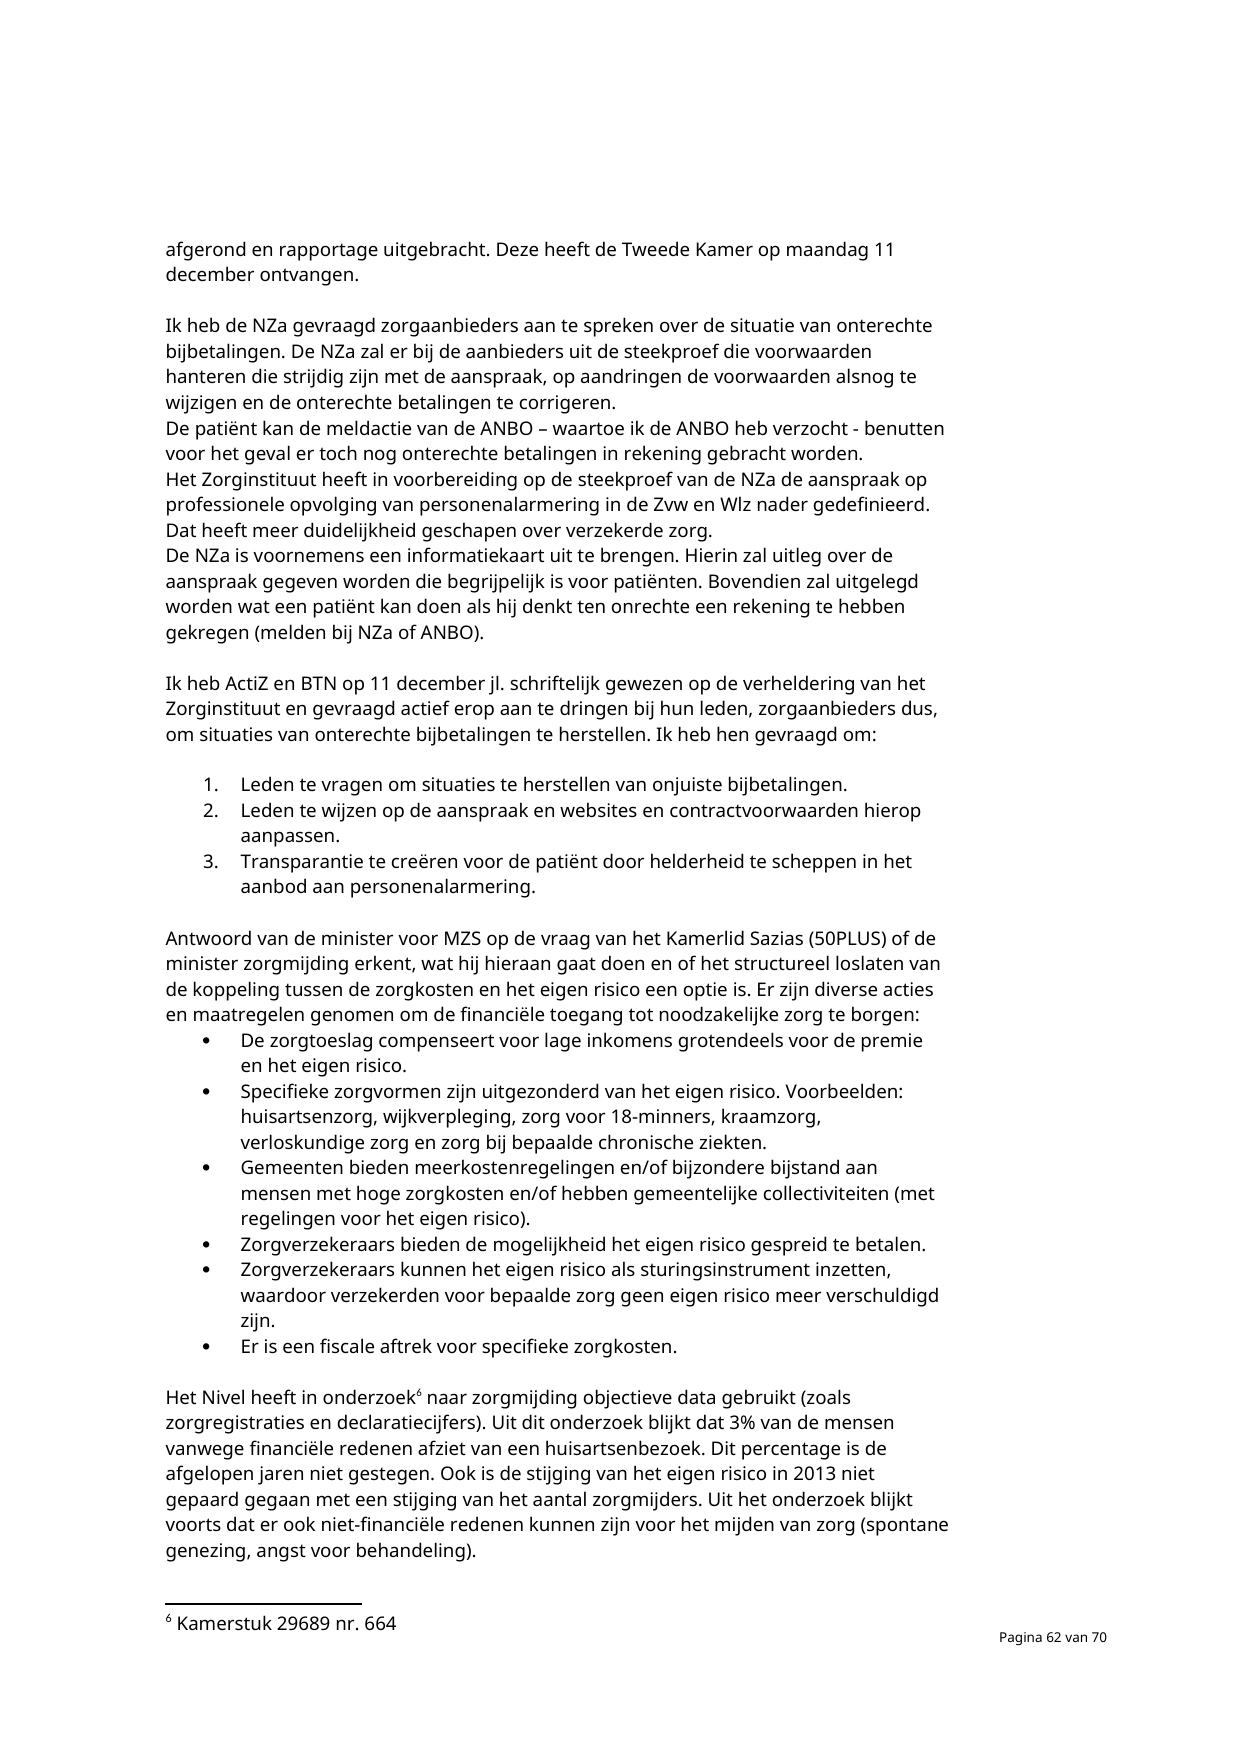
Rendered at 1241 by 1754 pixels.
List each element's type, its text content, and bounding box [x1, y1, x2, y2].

text Het Nivel heeft in onderzoek naar zorgmijding objectieve data gebruikt (zoals zorgregistraties en declaratiecijfers). Uit dit onderzoek blijkt dat 3% van de mensen vanwege financiële redenen afziet van een huisartsenbezoek. Dit percentage is de afgelopen jaren niet gestegen. Ook is de stijging van het eigen risico in 2013 niet gepaard gegaan met een stijging van het aantal zorgmijders. Uit het onderzoek blijkt voorts dat er ook niet-financiële redenen kunnen zijn voor het mijden van zorg (spontane genezing, angst voor behandeling). [165, 1384, 950, 1563]
list Transparantie te creëren voor de patiënt door helderheid te scheppen in het aanbod aan personenalarmering. [203, 848, 950, 899]
list Gemeenten bieden meerkostenregelingen en/of bijzondere bijstand aan mensen met hoge zorgkosten en/of hebben gemeentelijke collectiviteiten (met regelingen voor het eigen risico). [203, 1154, 950, 1231]
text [165, 236, 950, 287]
list Zorgverzekeraars kunnen het eigen risico als sturingsinstrument inzetten, waardoor verzekerden voor bepaalde zorg geen eigen risico meer verschuldigd zijn. [203, 1257, 950, 1333]
text Antwoord van de minister voor MZS op de vraag van het Kamerlid Sazias (50PLUS) of de minister zorgmijding erkent, wat hij hieraan gaat doen en of het structureel loslaten van de koppeling tussen de zorgkosten en het eigen risico een optie is. Er zijn diverse acties en maatregelen genomen om de financiële toegang tot noodzakelijke zorg te borgen: [165, 925, 950, 1027]
list Specifieke zorgvormen zijn uitgezonderd van het eigen risico. Voorbeelden: huisartsenzorg, wijkverpleging, zorg voor 18-minners, kraamzorg, verloskundige zorg en zorg bij bepaalde chronische ziekten. [203, 1078, 950, 1154]
text De patiënt kan de meldactie van de ANBO – waartoe ik de ANBO heb verzocht - benutten voor het geval er toch nog onterechte betalingen in rekening gebracht worden. Het Zorginstituut heeft in voorbereiding op de steekproef van de NZa de aanspraak op professionele opvolging van personenalarmering in de Zvw en Wlz nader gedefinieerd. Dat heeft meer duidelijkheid geschapen over verzekerde zorg. [165, 415, 950, 542]
list Leden te vragen om situaties te herstellen van onjuiste bijbetalingen. [203, 772, 950, 797]
list Leden te wijzen op de aanspraak en websites en contractvoorwaarden hierop aanpassen. [203, 797, 950, 848]
list Zorgverzekeraars bieden de mogelijkheid het eigen risico gespreid te betalen. [203, 1231, 950, 1257]
list Er is een fiscale aftrek voor specifieke zorgkosten. [203, 1333, 950, 1359]
text Ik heb ActiZ en BTN op 11 december jl. schriftelijk gewezen op de verheldering van het Zorginstituut en gevraagd actief erop aan te dringen bij hun leden, zorgaanbieders dus, om situaties van onterechte bijbetalingen te herstellen. Ik heb hen gevraagd om: [165, 644, 950, 747]
text Ik heb de NZa gevraagd zorgaanbieders aan te spreken over de situatie van onterechte bijbetalingen. De NZa zal er bij de aanbieders uit de steekproef die voorwaarden hanteren die strijdig zijn met de aanspraak, op aandringen de voorwaarden alsnog te wijzigen en de onterechte betalingen te corrigeren. [165, 287, 950, 415]
list De zorgtoeslag compenseert voor lage inkomens grotendeels voor de premie en het eigen risico. [203, 1027, 950, 1078]
text De NZa is voornemens een informatiekaart uit te brengen. Hierin zal uitleg over de aanspraak gegeven worden die begrijpelijk is voor patiënten. Bovendien zal uitgelegd worden wat een patiënt kan doen als hij denkt ten onrechte een rekening te hebben gekregen (melden bij NZa of ANBO). [165, 542, 950, 644]
